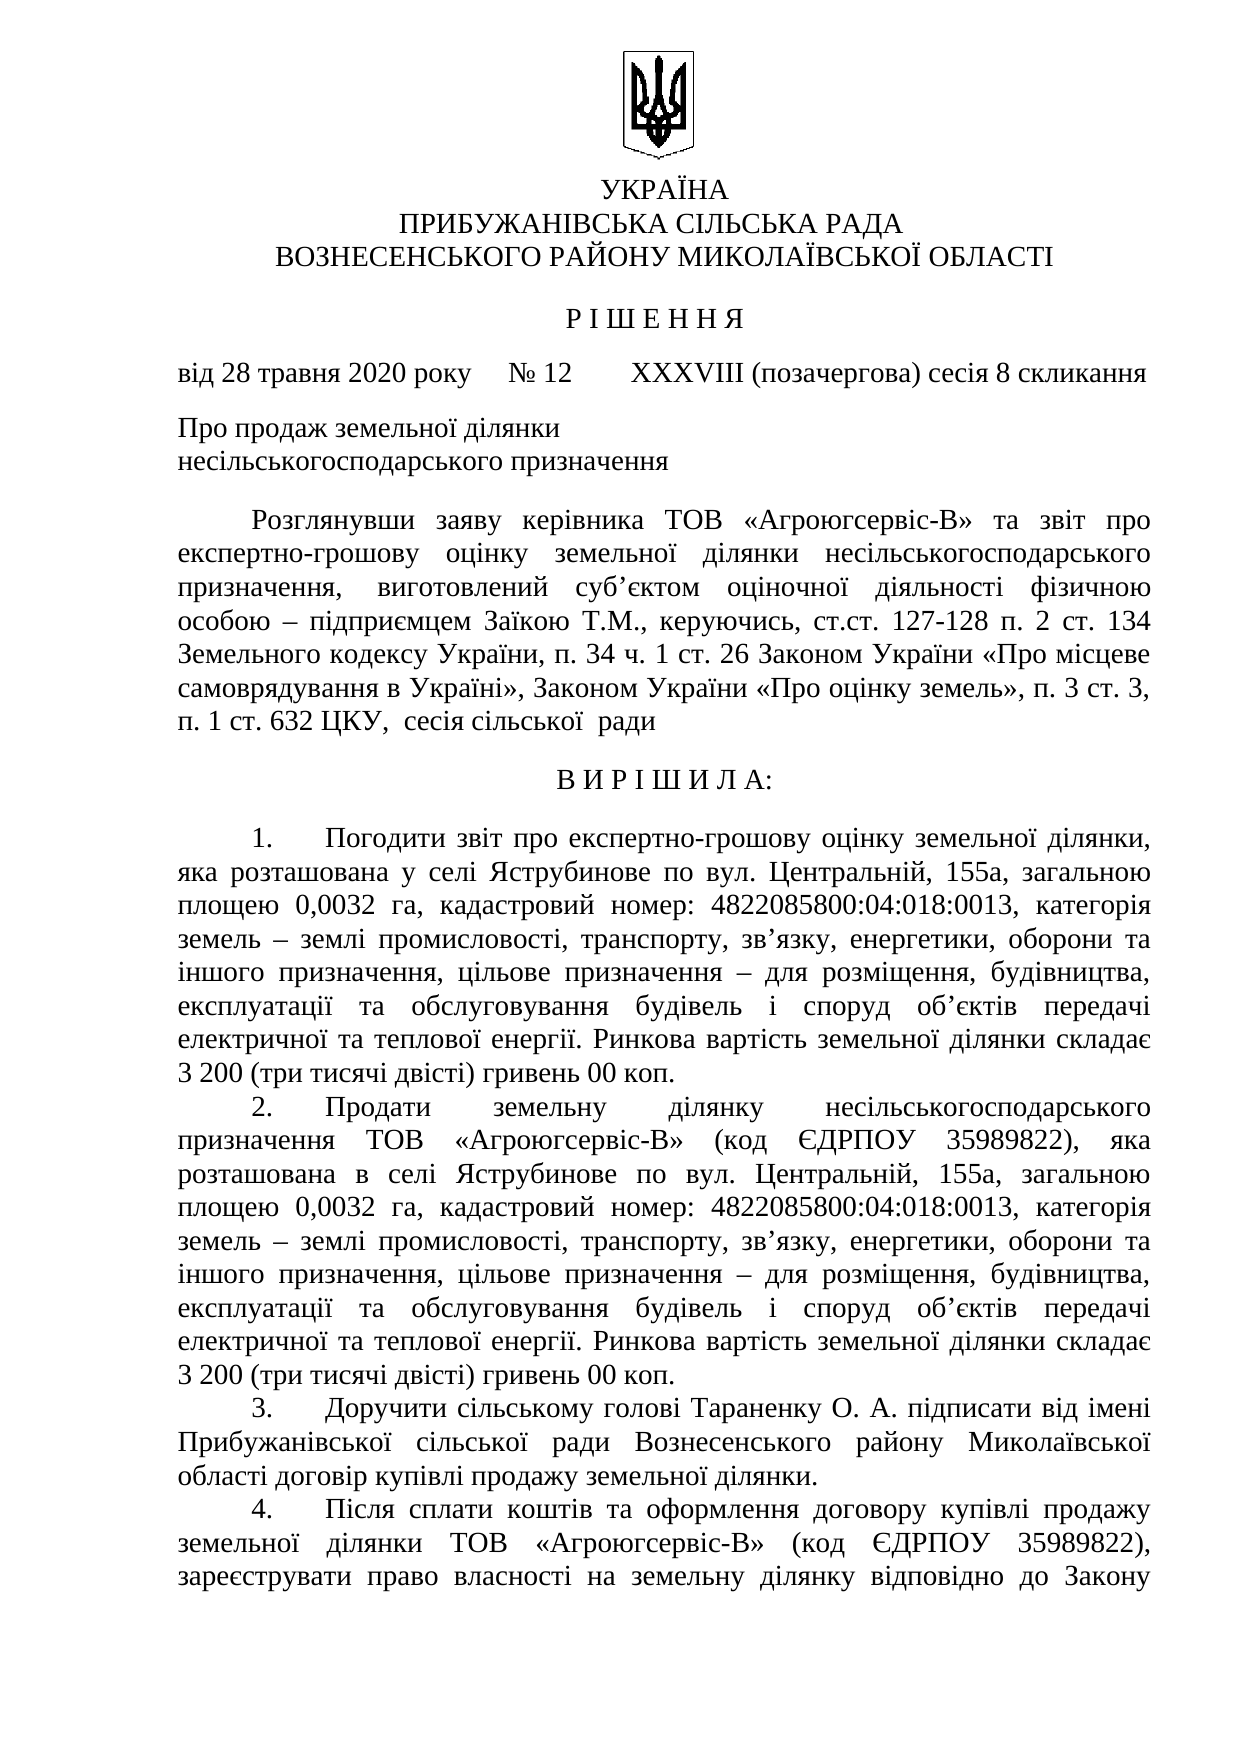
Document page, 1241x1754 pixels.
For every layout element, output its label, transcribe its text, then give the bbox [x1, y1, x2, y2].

text ВОЗНЕСЕНСЬКОГО РАЙОНУ МИКОЛАЇВСЬКОЇ ОБЛАСТІ [177, 239, 1152, 273]
list Доручити сільському голові Тараненку О. А. підписати від імені Прибужанівської сільської ради Вознесенського району Миколаївської області договір купівлі продажу земельної ділянки. [177, 1391, 1152, 1491]
text ПРИБУЖАНІВСЬКА СІЛЬСЬКА РАДА [325, 206, 1152, 239]
text Про продаж земельної ділянки [177, 410, 1152, 443]
text Р І Ш Е Н Н Я [177, 273, 1152, 335]
text В И Р І Ш И Л А: [177, 762, 1152, 795]
text несільськогосподарського призначення [177, 443, 1152, 477]
picture [620, 49, 695, 162]
list Продати земельну ділянку несільськогосподарського призначення ТОВ «Агроюгсервіс-В» (код ЄДРПОУ 35989822), яка розташована в селі Яструбинове по вул. Центральній, 155а, загальною площею 0,0032 га, кадастровий номер: 4822085800:04:018:0013, категорія земель – землі промисловості, транспорту, зв’язку, енергетики, оборони та іншого призначення, цільове призначення – для розміщення, будівництва, експлуатації та обслуговування будівель і споруд об’єктів передачі електричної та теплової енергії. Ринкова вартість земельної ділянки складає 3 200 (три тисячі двісті) гривень 00 коп. [177, 1089, 1152, 1391]
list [177, 1491, 1152, 1592]
text УКРАЇНА [177, 172, 1152, 206]
text від 28 травня 2020 року № 12 ХХХVІІІ (позачергова) сесія 8 скликання [177, 356, 1152, 389]
list Погодити звіт про експертно-грошову оцінку земельної ділянки, яка розташована у селі Яструбинове по вул. Центральній, 155а, загальною площею 0,0032 га, кадастровий номер: 4822085800:04:018:0013, категорія земель – землі промисловості, транспорту, зв’язку, енергетики, оборони та іншого призначення, цільове призначення – для розміщення, будівництва, експлуатації та обслуговування будівель і споруд об’єктів передачі електричної та теплової енергії. Ринкова вартість земельної ділянки складає 3 200 (три тисячі двісті) гривень 00 коп. [177, 820, 1152, 1089]
text Розглянувши заяву керівника ТОВ «Агроюгсервіс-В» та звіт про експертно-грошову оцінку земельної ділянки несільськогосподарського призначення, виготовлений суб’єктом оціночної діяльності фізичною особою – підприємцем Заїкою Т.М., керуючись, ст.ст. 127-128 п. 2 ст. 134 Земельного кодексу України, п. 34 ч. 1 ст. 26 Законом України «Про місцеве самоврядування в Україні», Законом України «Про оцінку земель», п. 3 ст. 3, п. 1 ст. 632 ЦКУ, сесія сільської ради [177, 502, 1152, 737]
